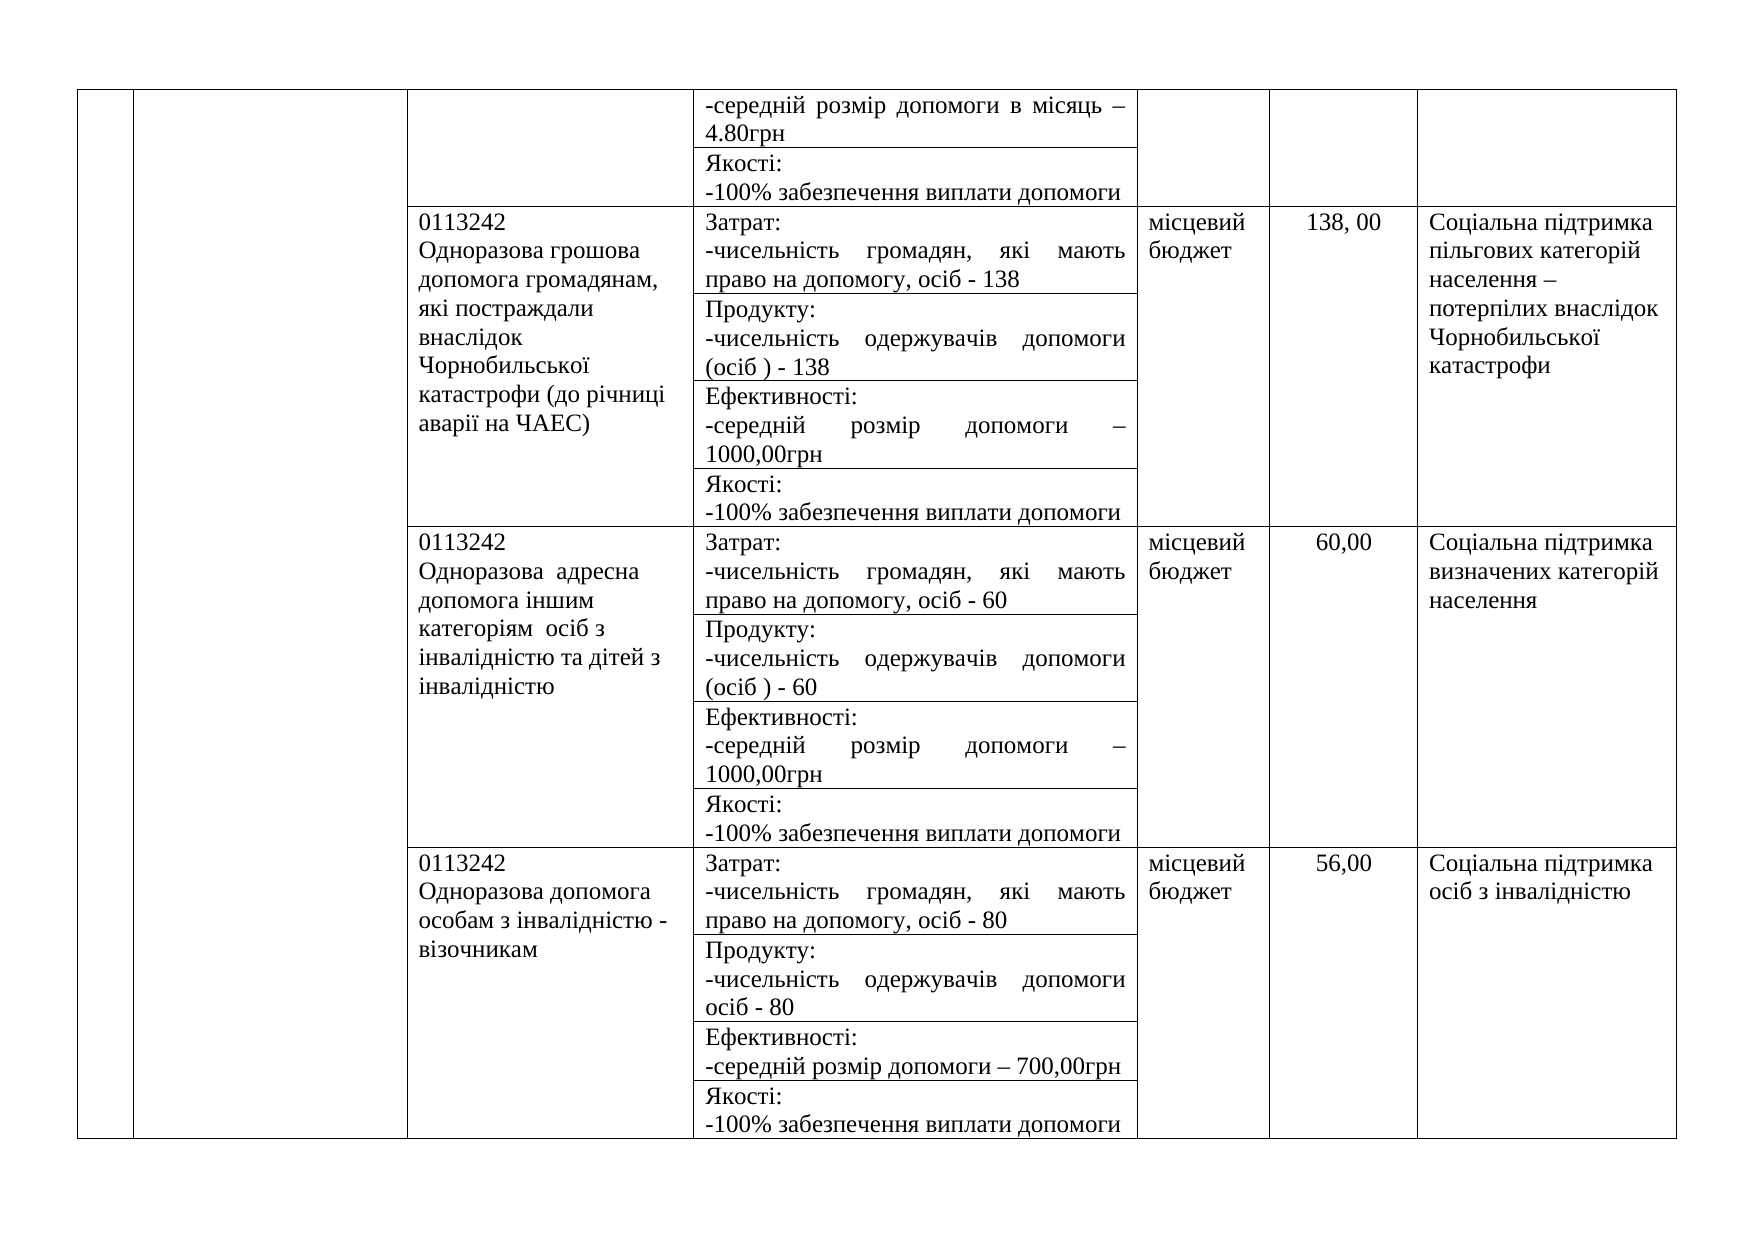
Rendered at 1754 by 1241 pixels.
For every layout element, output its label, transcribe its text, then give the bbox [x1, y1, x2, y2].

table_cell 0113242 Одноразова грошова допомога громадянам, які постраждали внаслідок Чорнобильської катастрофи (до річниці аварії на ЧАЕС) [408, 207, 693, 526]
table_cell Ефективності: -середній розмір допомоги – 1000,00грн [694, 381, 1137, 468]
table_cell місцевий бюджет [1138, 527, 1269, 847]
table_cell 138, 00 [1270, 207, 1417, 526]
table_cell Соціальна підтримка визначених категорій населення [1418, 527, 1676, 847]
table_cell 0113242 Одноразова допомога особам з інвалідністю - візочникам [408, 848, 693, 1138]
table_cell Затрат: -чисельність громадян, які мають право на допомогу, осіб - 60 [694, 527, 1137, 613]
table_cell Якості: -100% забезпечення виплати допомоги [694, 1081, 1137, 1138]
table_cell 56,00 [1270, 848, 1417, 1138]
table_cell Соціальна підтримка пільгових категорій населення – потерпілих внаслідок Чорнобильської катастрофи [1418, 207, 1676, 526]
table_cell Соціальна підтримка осіб з інвалідністю [1418, 848, 1676, 1138]
table_cell Продукту: -чисельність одержувачів допомоги (осіб ) - 60 [694, 615, 1137, 701]
table_cell місцевий бюджет [1138, 848, 1269, 1138]
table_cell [694, 90, 1137, 147]
table_cell місцевий бюджет [1138, 207, 1269, 526]
table_cell Якості: -100% забезпечення виплати допомоги [694, 789, 1137, 847]
table_cell 0113242 Одноразова адресна допомога іншим категоріям осіб з інвалідністю та дітей з інвалідністю [408, 527, 693, 847]
table_cell Ефективності: -середній розмір допомоги – 1000,00грн [694, 702, 1137, 788]
table_cell Продукту: -чисельність одержувачів допомоги осіб - 80 [694, 935, 1137, 1021]
table_cell 60,00 [1270, 527, 1417, 847]
table_cell Якості: -100% забезпечення виплати допомоги [694, 148, 1137, 206]
table_cell Ефективності: -середній розмір допомоги – 700,00грн [694, 1022, 1137, 1080]
table_cell Затрат: -чисельність громадян, які мають право на допомогу, осіб - 138 [694, 207, 1137, 293]
table_cell Якості: -100% забезпечення виплати допомоги [694, 469, 1137, 526]
table_cell Продукту: -чисельність одержувачів допомоги (осіб ) - 138 [694, 294, 1137, 380]
table_cell Затрат: -чисельність громадян, які мають право на допомогу, осіб - 80 [694, 848, 1137, 934]
